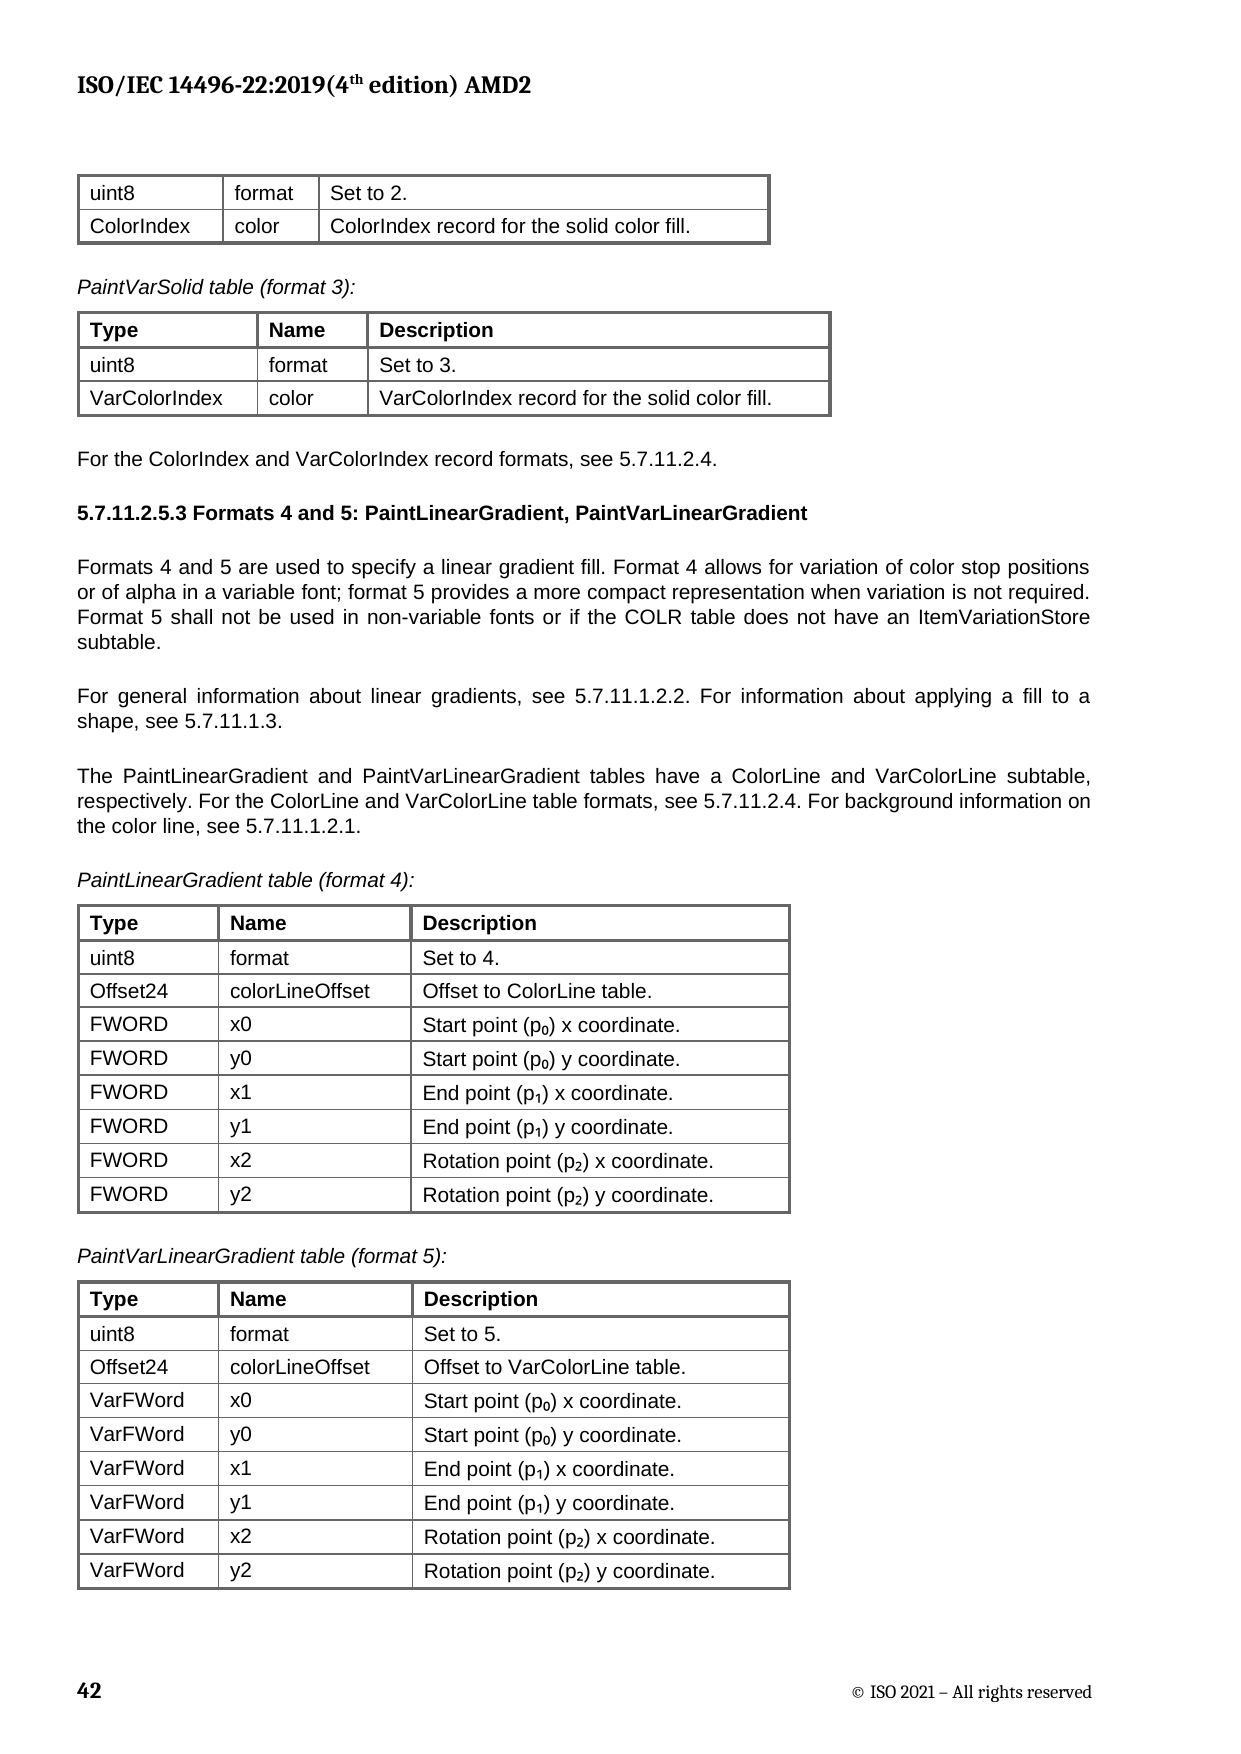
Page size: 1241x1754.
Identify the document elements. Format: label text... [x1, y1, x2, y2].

text For general information about linear gradients, see 5.7.11.1.2.2. For information about applying a fill to a shape, see 5.7.11.1.3. [77, 683, 1092, 733]
table_cell VarFWord [80, 1555, 218, 1587]
table_cell y1 [219, 1110, 410, 1142]
table_header Name [220, 1284, 411, 1315]
table_cell x1 [219, 1452, 412, 1485]
text 5.7.11.2.5.3 Formats 4 and 5: PaintLinearGradient, PaintVarLinearGradient [77, 500, 1092, 525]
table_cell x2 [219, 1521, 412, 1553]
table_cell x2 [219, 1144, 410, 1177]
table_cell x1 [219, 1076, 410, 1108]
table_cell VarFWord [80, 1452, 218, 1485]
table_cell format [258, 349, 367, 380]
table_cell y0 [219, 1418, 412, 1451]
text PaintVarSolid table (format 3): [77, 274, 1092, 299]
table_cell Start point (p₀) x coordinate. [412, 1008, 788, 1040]
table_cell Set to 2. [320, 177, 767, 208]
table_cell Offset to VarColorLine table. [413, 1351, 788, 1383]
table_cell Set to 5. [413, 1318, 788, 1349]
table_cell ColorIndex [80, 210, 222, 241]
table_cell ColorIndex record for the solid color fill. [320, 210, 767, 241]
table_cell VarColorIndex [80, 382, 257, 413]
text PaintLinearGradient table (format 4): [77, 867, 1092, 892]
table_cell y0 [219, 1042, 410, 1074]
table_cell VarFWord [80, 1418, 218, 1451]
table_cell x0 [219, 1008, 410, 1040]
table_cell uint8 [80, 942, 218, 973]
table_cell x0 [219, 1384, 412, 1417]
table_cell Start point (p₀) y coordinate. [413, 1418, 788, 1451]
table_cell y1 [219, 1486, 412, 1519]
table_cell FWORD [80, 1008, 218, 1040]
table_cell FWORD [80, 1178, 218, 1211]
table_header Name [259, 314, 366, 346]
table_cell Start point (p₀) x coordinate. [413, 1384, 788, 1417]
table_cell uint8 [80, 349, 257, 380]
text Formats 4 and 5 are used to specify a linear gradient fill. Format 4 allows for variation of color stop positions or of alpha in a variable font; format 5 provides a more compact representation when variation is not required. Format 5 shall not be used in non-variable fonts or if the COLR table does not have an ItemVariationStore subtable. [77, 554, 1092, 654]
table_header Type [80, 907, 217, 939]
table_cell End point (p₁) y coordinate. [412, 1110, 788, 1142]
table_cell VarFWord [80, 1486, 218, 1519]
table_cell End point (p₁) x coordinate. [412, 1076, 788, 1108]
table_cell FWORD [80, 1042, 218, 1074]
table_cell Rotation point (p₂) x coordinate. [413, 1521, 788, 1553]
table_cell Offset24 [80, 975, 218, 1006]
table_cell Set to 4. [412, 942, 788, 973]
table_cell Start point (p₀) y coordinate. [412, 1042, 788, 1074]
table_cell Offset24 [80, 1351, 218, 1383]
table_cell Rotation point (p₂) y coordinate. [413, 1555, 788, 1587]
table_cell uint8 [80, 1318, 218, 1349]
table_cell End point (p₁) y coordinate. [413, 1486, 788, 1519]
table_cell uint8 [80, 177, 222, 208]
table_cell Rotation point (p₂) x coordinate. [412, 1144, 788, 1177]
table_cell End point (p₁) x coordinate. [413, 1452, 788, 1485]
table_cell format [224, 177, 318, 208]
table_header Type [80, 314, 256, 346]
table_header Description [414, 1284, 788, 1315]
table_header Description [413, 907, 788, 939]
table_cell VarColorIndex record for the solid color fill. [369, 382, 828, 413]
table_cell FWORD [80, 1110, 218, 1142]
table_cell y2 [219, 1555, 412, 1587]
text PaintVarLinearGradient table (format 5): [77, 1243, 1092, 1268]
table_cell colorLineOffset [219, 1351, 412, 1383]
table_cell Offset to ColorLine table. [412, 975, 788, 1006]
table_header Name [220, 907, 409, 939]
table_cell Set to 3. [369, 349, 828, 380]
table_cell format [219, 942, 410, 973]
table_cell y2 [219, 1178, 410, 1211]
table_cell FWORD [80, 1144, 218, 1177]
table_cell color [224, 210, 318, 241]
table_cell VarFWord [80, 1384, 218, 1417]
text For the ColorIndex and VarColorIndex record formats, see 5.7.11.2.4. [77, 446, 1092, 471]
table_header Description [369, 314, 828, 346]
table_cell Rotation point (p₂) y coordinate. [412, 1178, 788, 1211]
table_cell color [258, 382, 367, 413]
table_cell format [219, 1318, 412, 1349]
text The PaintLinearGradient and PaintVarLinearGradient tables have a ColorLine and VarColorLine subtable, respectively. For the ColorLine and VarColorLine table formats, see 5.7.11.2.4. For background information on the color line, see 5.7.11.1.2.1. [77, 762, 1092, 837]
table_cell VarFWord [80, 1521, 218, 1553]
table_cell FWORD [80, 1076, 218, 1108]
table_cell colorLineOffset [219, 975, 410, 1006]
table_header Type [80, 1284, 217, 1315]
